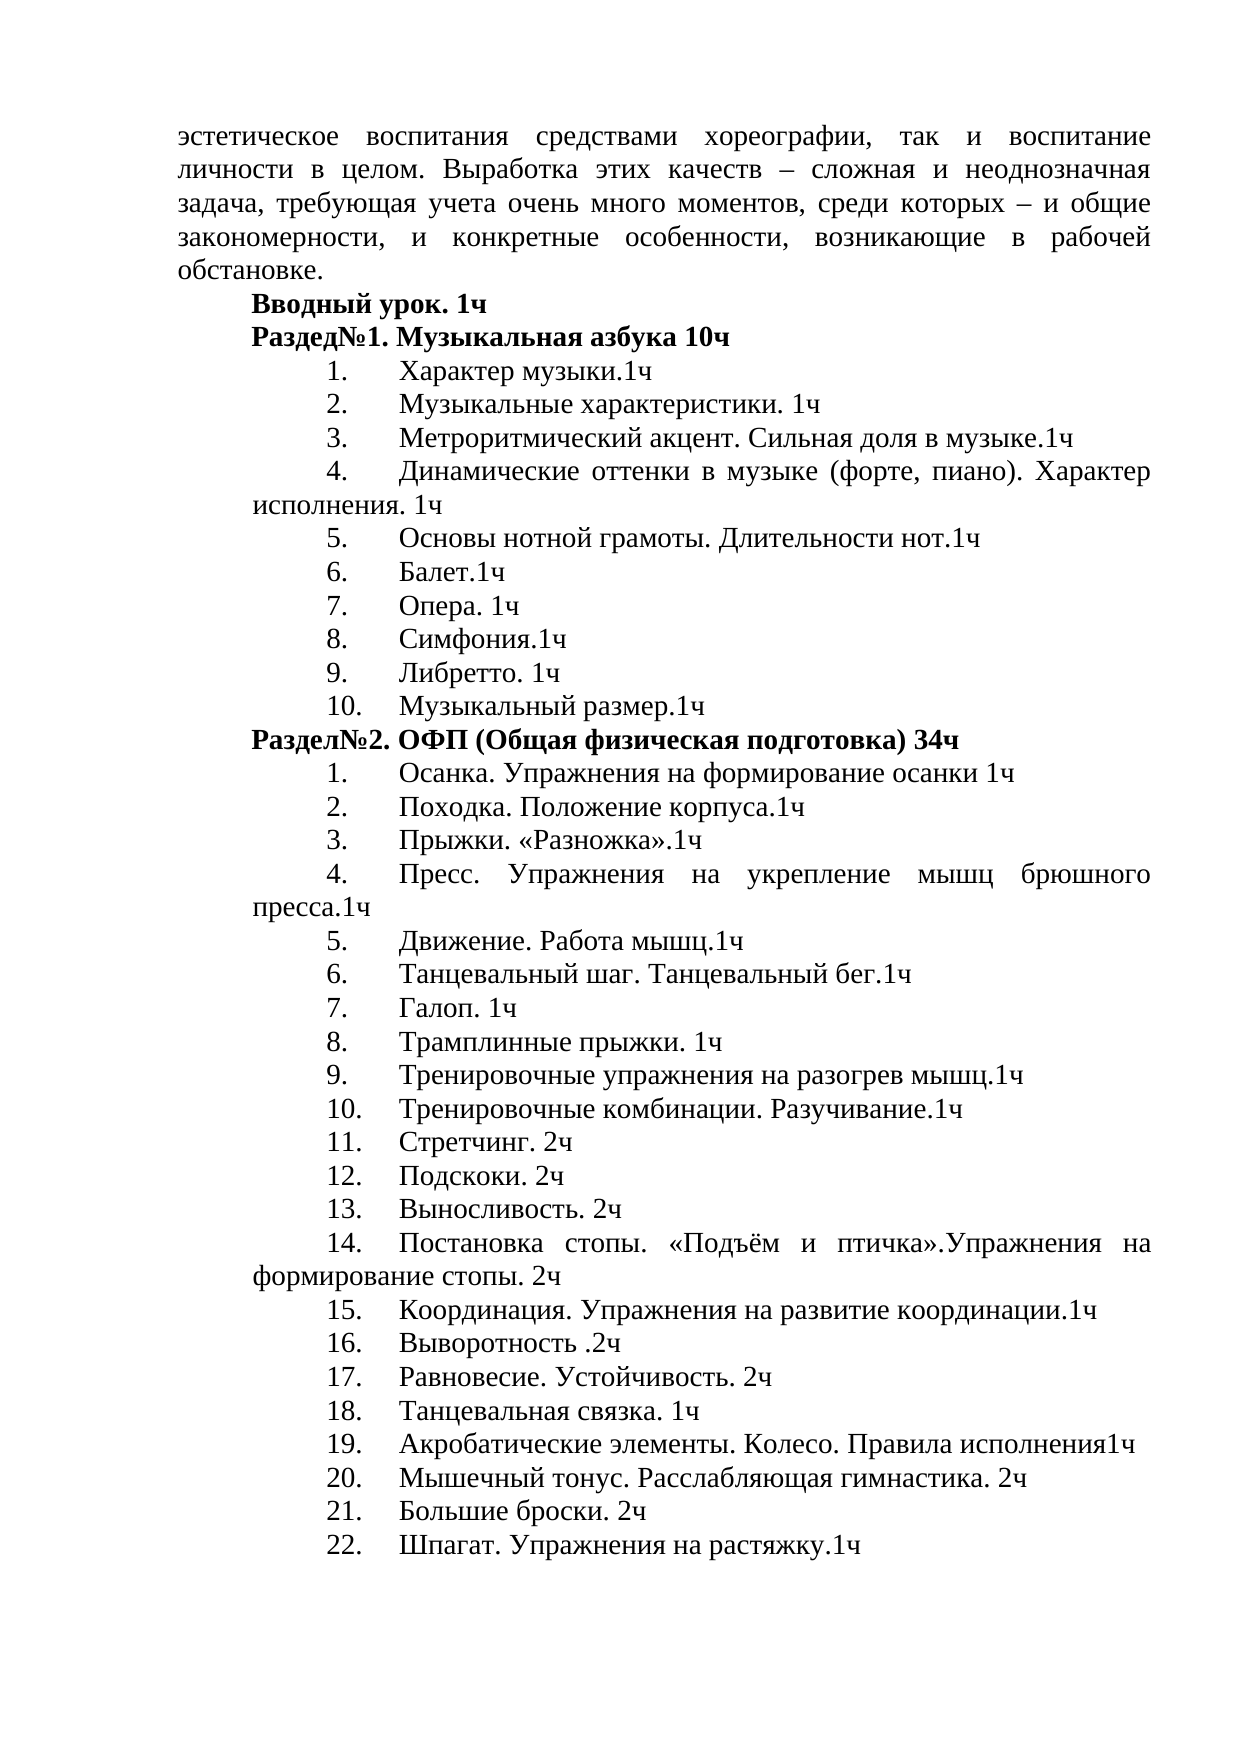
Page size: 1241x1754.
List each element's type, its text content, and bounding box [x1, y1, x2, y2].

list Симфония.1ч [252, 621, 1152, 655]
list Стретчинг. 2ч [252, 1124, 1152, 1158]
list Прыжки. «Разножка».1ч [252, 822, 1152, 856]
list Танцевальный шаг. Танцевальный бег.1ч [252, 957, 1152, 990]
list Опера. 1ч [252, 588, 1152, 621]
list Динамические оттенки в музыке (форте, пиано). Характер исполнения. 1ч [252, 453, 1152, 521]
list Постановка стопы. «Подъём и птичка».Упражнения на формирование стопы. 2ч [252, 1225, 1152, 1292]
list Тренировочные комбинации. Разучивание.1ч [252, 1091, 1152, 1124]
list Трамплинные прыжки. 1ч [252, 1024, 1152, 1057]
list Танцевальная связка. 1ч [252, 1393, 1152, 1426]
list Характер музыки.1ч [252, 353, 1152, 386]
text Вводный урок. 1ч [177, 286, 1152, 319]
list Движение. Работа мышц.1ч [252, 923, 1152, 957]
list Мышечный тонус. Расслабляющая гимнастика. 2ч [252, 1460, 1152, 1493]
list Музыкальные характеристики. 1ч [252, 386, 1152, 420]
list Координация. Упражнения на развитие координации.1ч [252, 1292, 1152, 1326]
list Осанка. Упражнения на формирование осанки 1ч [252, 755, 1152, 789]
list Выворотность .2ч [252, 1326, 1152, 1359]
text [177, 118, 1152, 286]
list Метроритмический акцент. Сильная доля в музыке.1ч [252, 420, 1152, 453]
text Раздед№1. Музыкальная азбука 10ч [177, 319, 1152, 353]
list Шпагат. Упражнения на растяжку.1ч [252, 1527, 1152, 1560]
list Музыкальный размер.1ч [252, 688, 1152, 722]
list Большие броски. 2ч [252, 1493, 1152, 1527]
list Либретто. 1ч [252, 655, 1152, 688]
list Равновесие. Устойчивость. 2ч [252, 1359, 1152, 1393]
list Пресс. Упражнения на укрепление мышц брюшного пресса.1ч [252, 856, 1152, 923]
list Тренировочные упражнения на разогрев мышц.1ч [252, 1057, 1152, 1091]
list Акробатические элементы. Колесо. Правила исполнения1ч [252, 1426, 1152, 1460]
list Выносливость. 2ч [252, 1191, 1152, 1225]
list Подскоки. 2ч [252, 1158, 1152, 1191]
text Раздел№2. ОФП (Общая физическая подготовка) 34ч [177, 722, 1152, 755]
list Балет.1ч [252, 554, 1152, 588]
list Основы нотной грамоты. Длительности нот.1ч [252, 521, 1152, 554]
list Походка. Положение корпуса.1ч [252, 789, 1152, 822]
list Галоп. 1ч [252, 990, 1152, 1024]
